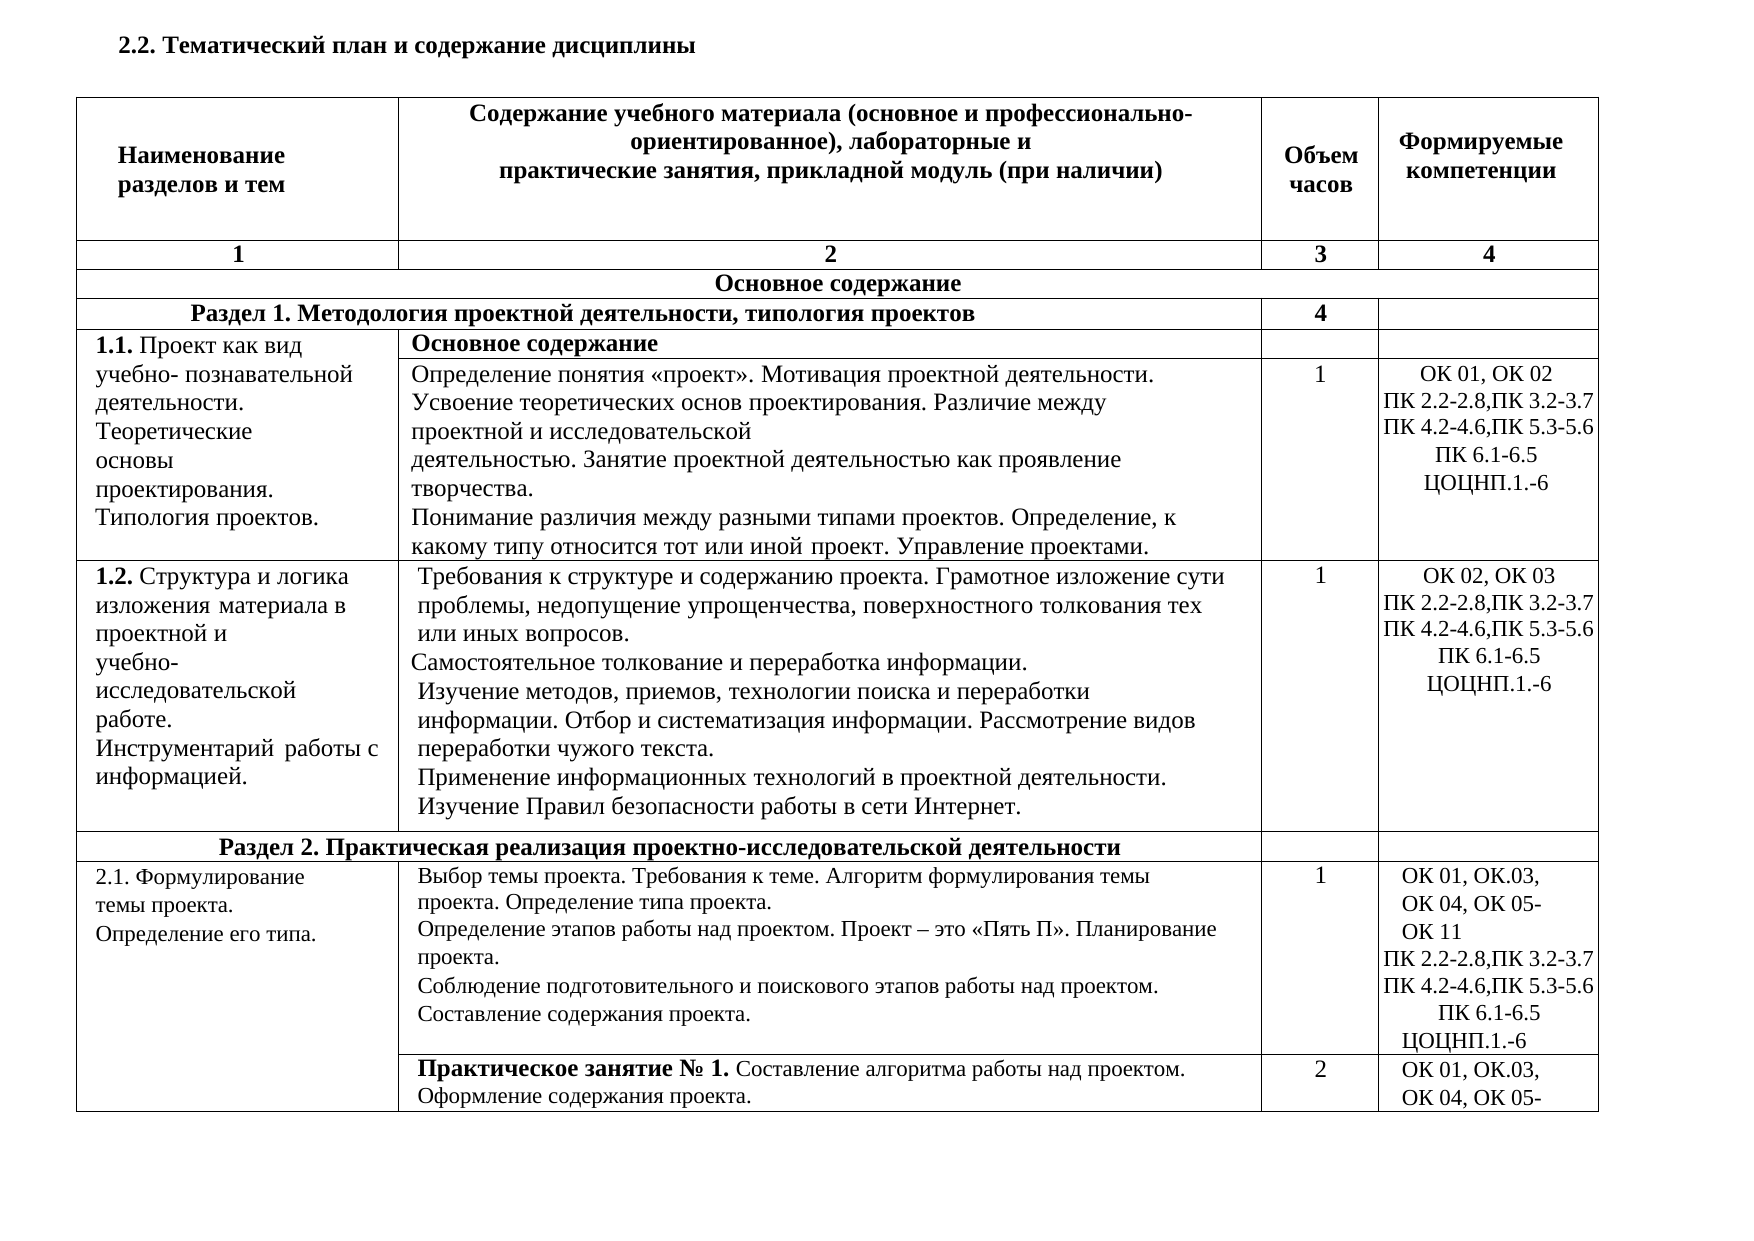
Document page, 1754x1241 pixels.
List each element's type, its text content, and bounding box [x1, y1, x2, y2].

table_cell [1379, 1055, 1598, 1111]
table_header Содержание учебного материала (основное и профессионально- ориентированное), лабораторные и практические занятия, прикладной модуль (при наличии) [399, 98, 1261, 240]
table_cell Раздел 1. Методология проектной деятельности, типология проектов [77, 299, 1261, 329]
table_header Объем часов [1262, 98, 1378, 240]
table_cell [1379, 832, 1598, 861]
table_header Формируемые компетенции [1379, 98, 1598, 240]
table_cell Раздел 2. Практическая реализация проектно-исследовательской деятельности [77, 832, 1261, 861]
table_cell 4 [1262, 299, 1378, 329]
table_cell 3 [1262, 241, 1378, 269]
table_cell [1379, 299, 1598, 329]
table_cell Определение понятия «проект». Мотивация проектной деятельности. Усвоение теоретических основ проектирования. Различие между проектной и исследовательской деятельностью. Занятие проектной деятельностью как проявление творчества. Понимание различия между разными типами проектов. Определение, к какому типу относится тот или иной проект. Управление проектами. [399, 359, 1261, 560]
table_cell 2 [399, 241, 1261, 269]
table_cell ОК 02, ОК 03 ПК 2.2-2.8,ПК 3.2-3.7 ПК 4.2-4.6,ПК 5.3-5.6 ПК 6.1-6.5 ЦОЦНП.1.-6 [1379, 561, 1598, 831]
table_cell 1 [1262, 359, 1378, 560]
table_cell [1262, 832, 1378, 861]
table_cell Требования к структуре и содержанию проекта. Грамотное изложение сути проблемы, недопущение упрощенчества, поверхностного толкования тех или иных вопросов. Самостоятельное толкование и переработка информации. Изучение методов, приемов, технологии поиска и переработки информации. Отбор и систематизация информации. Рассмотрение видов переработки чужого текста. Применение информационных технологий в проектной деятельности. Изучение Правил безопасности работы в сети Интернет. [399, 561, 1261, 831]
table_header Наименование разделов и тем [77, 98, 398, 240]
list Тематический план и содержание дисциплины [118, 30, 1731, 59]
table_cell 1 [1262, 862, 1378, 1054]
table_cell 2.1. Формулирование темы проекта. Определение его типа. [77, 862, 398, 1111]
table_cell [399, 1055, 1261, 1111]
table_cell 1.1. Проект как вид учебно- познавательной деятельности. Теоретические основы проектирования. Типология проектов. [77, 330, 398, 560]
table_cell ОК 01, ОК 02 ПК 2.2-2.8,ПК 3.2-3.7 ПК 4.2-4.6,ПК 5.3-5.6 ПК 6.1-6.5 ЦОЦНП.1.-6 [1379, 359, 1598, 560]
table_cell 4 [1379, 241, 1598, 269]
table_cell Основное содержание [399, 330, 1261, 358]
table_cell Основное содержание [77, 270, 1598, 298]
table_cell 1 [1262, 561, 1378, 831]
table_cell 2 [1262, 1055, 1378, 1111]
table_cell Выбор темы проекта. Требования к теме. Алгоритм формулирования темы проекта. Определение типа проекта. Определение этапов работы над проектом. Проект – это «Пять П». Планирование проекта. Соблюдение подготовительного и поискового этапов работы над проектом. Составление содержания проекта. [399, 862, 1261, 1054]
table_cell 1 [77, 241, 398, 269]
table_cell ОК 01, ОК.03, ОК 04, ОК 05- ОК 11 ПК 2.2-2.8,ПК 3.2-3.7 ПК 4.2-4.6,ПК 5.3-5.6 ПК 6.1-6.5 ЦОЦНП.1.-6 [1379, 862, 1598, 1054]
table_cell [1262, 330, 1378, 358]
table_cell 1.2. Структура и логика изложения материала в проектной и учебно- исследовательской работе. Инструментарий работы с информацией. [77, 561, 398, 831]
table_cell [1379, 330, 1598, 358]
